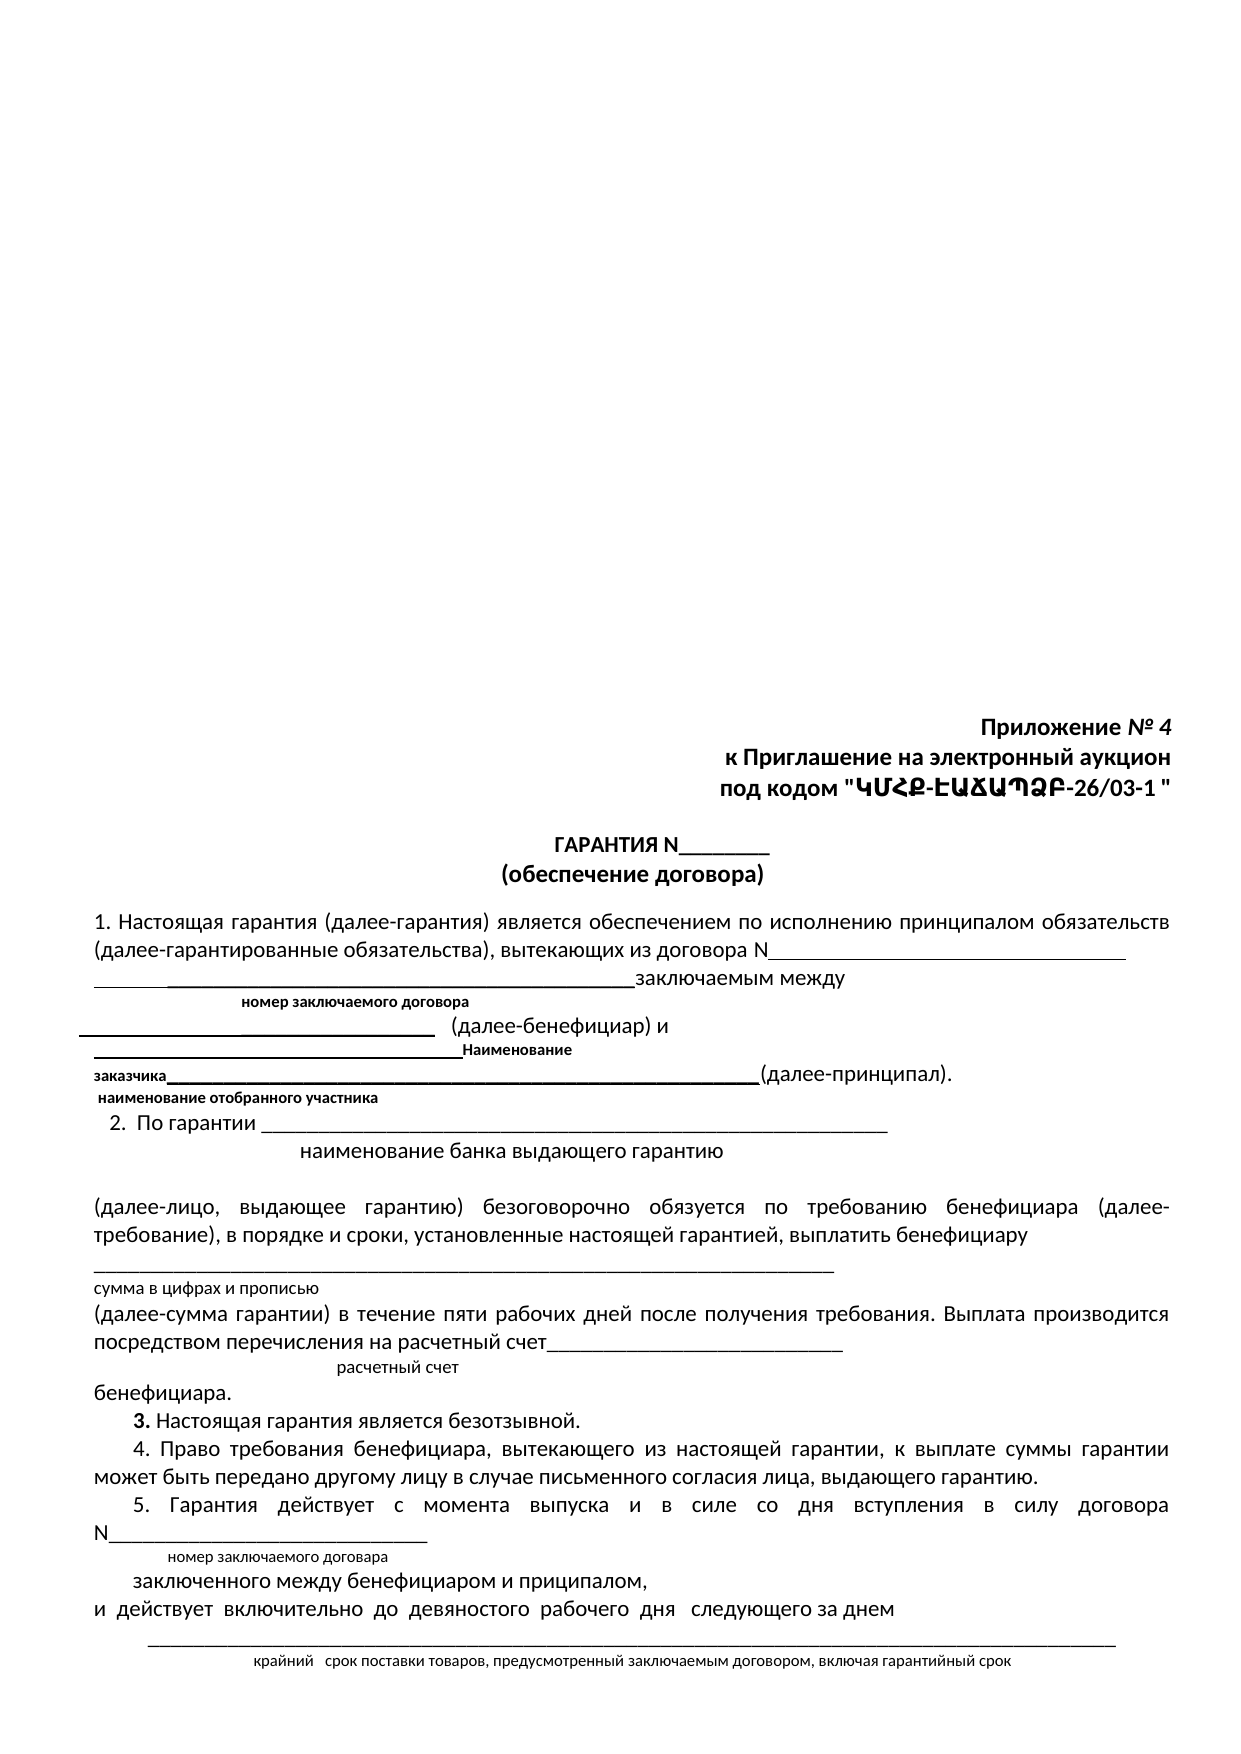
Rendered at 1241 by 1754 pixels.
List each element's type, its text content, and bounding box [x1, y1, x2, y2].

text и действует включительно до девяностого рабочего дня следующего за днем [94, 1594, 1171, 1622]
text номер заключаемого договара [94, 1546, 1171, 1566]
text 3. Настоящая гарантия является безотзывной. [94, 1406, 1171, 1434]
text крайний срок поставки товаров, предусмотренный заключаемым договором, включая гарантийный срок [94, 1650, 1171, 1671]
text _____________________________________________________________________________________ [94, 1622, 1171, 1650]
text номер заключаемого договора [94, 991, 1171, 1011]
text бенефициара. [94, 1378, 1171, 1406]
text сумма в цифрах и прописью [94, 1276, 1171, 1299]
text наименование отобранного участника [79, 1087, 1171, 1108]
text Наименование заказчика____________________________________________________(далее-принципал). [94, 1039, 1171, 1087]
text к Приглашение на электронный аукцион [94, 741, 1171, 772]
text (далее-сумма гарантии) в течение пяти рабочих дней после получения требования. Выплата производится посредством перечисления на расчетный счет__________________________ [94, 1299, 1171, 1355]
text ГАРАНТИЯ N________ [94, 830, 1171, 858]
text под кодом "ԿՄՀՔ-ԷԱՃԱՊՁԲ-26/03-1 " [94, 772, 1171, 802]
text наименование банка выдающего гарантию [94, 1136, 1171, 1164]
text заключенного между бенефициаром и приципалом, [94, 1566, 1171, 1594]
text (далее-лицо, выдающее гарантию) безоговорочно обязуется по требованию бенефициара (далее-требование), в порядке и сроки, установленные настоящей гарантией, выплатить бенефициару [94, 1192, 1171, 1248]
text 1. Настоящая гарантия (далее-гарантия) является обеспечением по исполнению принципалом обязательств (далее-гарантированные обязательства), вытекающих из договора N _________________________________________заключаемым между [94, 907, 1171, 991]
text 2. По гарантии _______________________________________________________ [94, 1108, 1171, 1136]
text 5. Гарантия действует с момента выпуска и в силе со дня вступления в силу договора N____________________________ [94, 1490, 1171, 1546]
text 4. Право требования бенефициара, вытекающего из настоящей гарантии, к выплате суммы гарантии может быть передано другому лицу в случае письменного согласия лица, выдающего гарантию. [94, 1434, 1171, 1490]
text _________________ (далее-бенефициар) и [79, 1011, 1171, 1039]
text (обеспечение договора) [153, 858, 1112, 889]
text расчетный счет [94, 1355, 1171, 1378]
text Приложение № 4 [94, 711, 1171, 741]
text _________________________________________________________________ [94, 1248, 1171, 1276]
